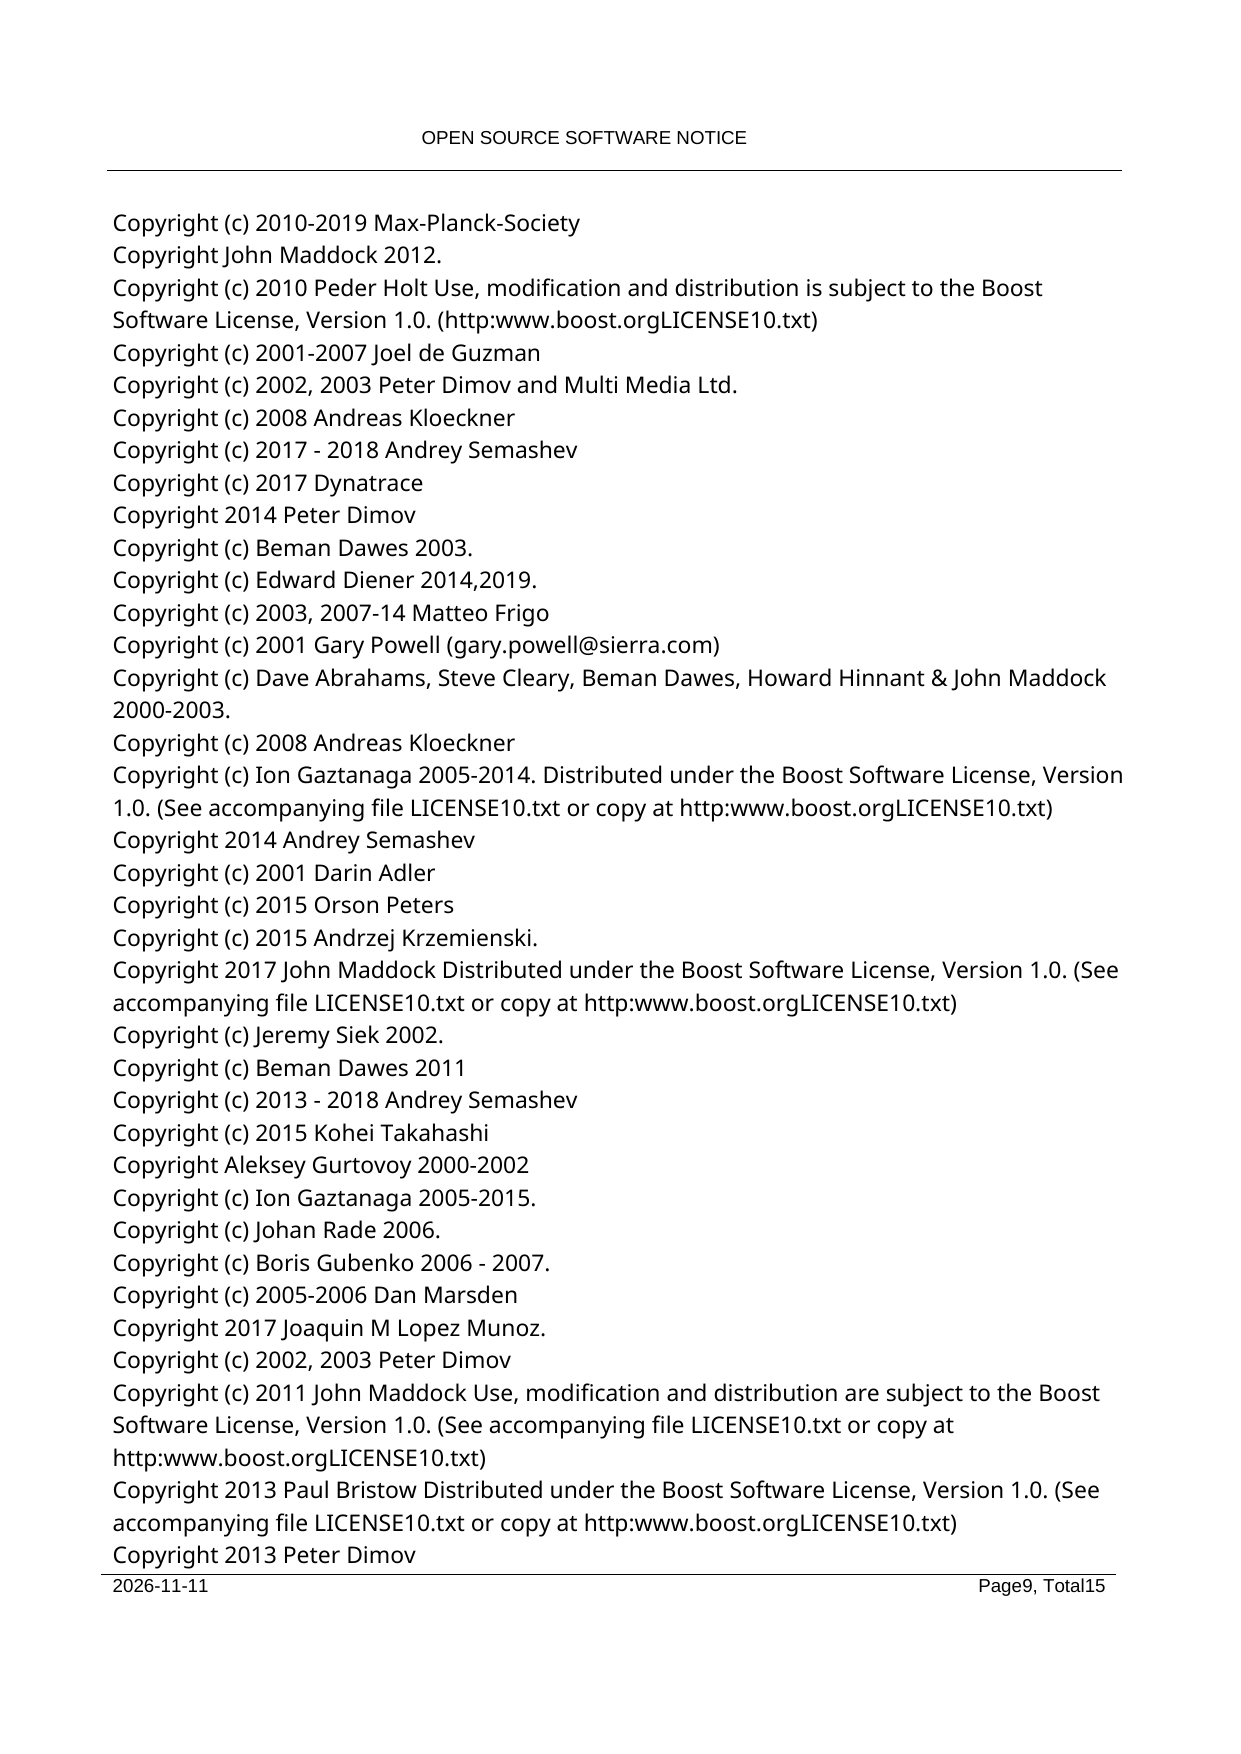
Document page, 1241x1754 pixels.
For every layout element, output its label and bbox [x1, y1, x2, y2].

text [112, 206, 1128, 1571]
